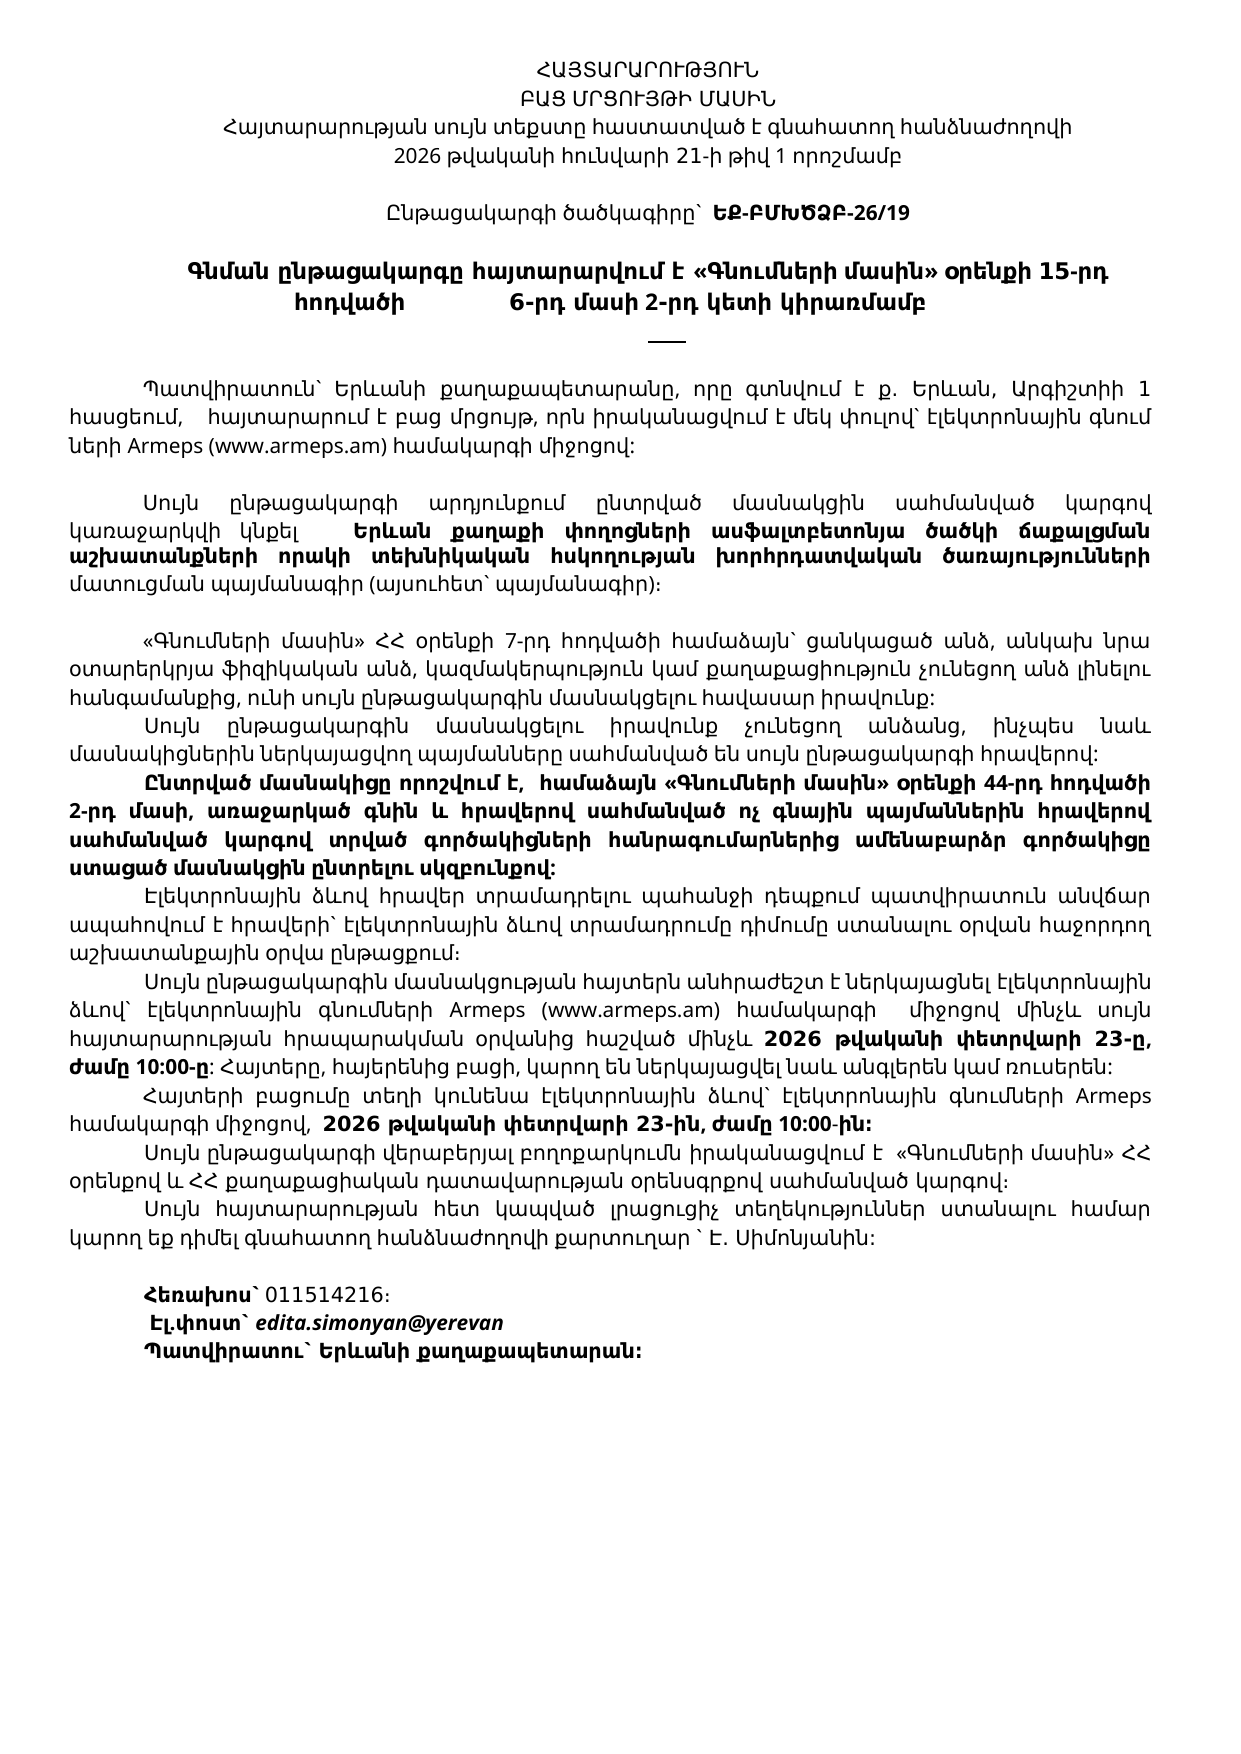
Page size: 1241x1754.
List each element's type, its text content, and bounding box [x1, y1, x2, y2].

text Սույն հայտարարության հետ կապված լրացուցիչ տեղեկություններ ստանալու համար կարող եք դիմել գնահատող հանձնաժողովի քարտուղար ` Է. Սիմոնյանին: [69, 1194, 1152, 1251]
text ՀԱՅՏԱՐԱՐՈՒԹՅՈՒՆ [69, 56, 1152, 84]
text 2026 թվականի հունվարի 21-ի թիվ 1 որոշմամբ [69, 141, 1152, 169]
text Ընթացակարգի ծածկագիրը` ԵՔ-ԲՄԽԾՁԲ-26/19 [69, 198, 1152, 226]
text Էլեկտրոնային ձևով հրավեր տրամադրելու պահանջի դեպքում պատվիրատուն անվճար ապահովում է հրավերի` էլեկտրոնային ձևով տրամադրումը դիմումը ստանալու օրվան հաջորդող աշխատանքային օրվա ընթացքում։ [69, 882, 1152, 967]
text Գնման ընթացակարգը հայտարարվում է «Գնումների մասին» օրենքի 15-րդ հոդվածի 6-րդ մասի 2-րդ կետի կիրառմամբ [69, 254, 1152, 317]
text Սույն ընթացակարգի արդյունքում ընտրված մասնակցին սահմանված կարգով կառաջարկվի կնքել Երևան քաղաքի փողոցների ասֆալտբետոնյա ծածկի ճաքալցման աշխատանքների որակի տեխնիկական հսկողության խորհրդատվական ծառայությունների մատուցման պայմանագիր (այսուհետ` պայմանագիր)։ [69, 488, 1152, 597]
text Հայտարարության սույն տեքստը հաստատված է գնահատող հանձնաժողովի [69, 112, 1152, 141]
text Սույն ընթացակարգի վերաբերյալ բողոքարկումն իրականացվում է «Գնումների մասին» ՀՀ օրենքով և ՀՀ քաղաքացիական դատավարության օրենսգրքով սահմանված կարգով։ [69, 1138, 1152, 1194]
text Սույն ընթացակարգին մասնակցելու իրավունք չունեցող անձանց, ինչպես նաև մասնակիցներին ներկայացվող պայմանները սահմանված են սույն ընթացակարգի հրավերով: [69, 711, 1152, 768]
text Հայտերի բացումը տեղի կունենա էլեկտրոնային ձևով` էլեկտրոնային գնումների Armeps համակարգի միջոցով, 2026 թվականի փետրվարի 23-ին, ժամը 10:00-ին։ [69, 1081, 1152, 1138]
text Պատվիրատուն` Երևանի քաղաքապետարանը, որը գտնվում է ք. Երևան, Արգիշտիի 1 հասցեում, հայտարարում է բաց մրցույթ, որն իրականացվում է մեկ փուլով` էլեկտրոնային գնում ների Armeps (www.armeps.am) համակարգի միջոցով: [69, 374, 1152, 459]
text Սույն ընթացակարգին մասնակցության հայտերն անհրաժեշտ է ներկայացնել էլեկտրոնային ձևով` էլեկտրոնային գնումների Armeps (www.armeps.am) համակարգի միջոցով մինչև սույն հայտարարության հրապարակման օրվանից հաշված մինչև 2026 թվականի փետրվարի 23-ը, ժամը 10:00-ը: Հայտերը, հայերենից բացի, կարող են ներկայացվել նաև անգլերեն կամ ռուսերեն: [69, 967, 1152, 1081]
text Պատվիրատու` Երևանի քաղաքապետարան։ [69, 1337, 1152, 1365]
text Հեռախոս` 011514216։ [69, 1280, 1152, 1308]
text Էլ.փոստ` edita.simonyan@yerevan [69, 1308, 1152, 1337]
text Ընտրված մասնակիցը որոշվում է, համաձայն «Գնումների մասին» օրենքի 44-րդ հոդվածի 2-րդ մասի, առաջարկած գնին և հրավերով սահմանված ոչ գնային պայմաններին հրավերով սահմանված կարգով տրված գործակիցների հանրագումարներից ամենաբարձր գործակիցը ստացած մասնակցին ընտրելու սկզբունքով: [69, 768, 1152, 882]
text ԲԱՑ ՄՐՑՈՒՅԹԻ ՄԱՍԻՆ [69, 84, 1152, 112]
text «Գնումների մասին» ՀՀ օրենքի 7-րդ հոդվածի համաձայն` ցանկացած անձ, անկախ նրա օտարերկրյա ֆիզիկական անձ, կազմակերպություն կամ քաղաքացիություն չունեցող անձ լինելու հանգամանքից, ունի սույն ընթացակարգին մասնակցելու հավասար իրավունք: [69, 626, 1152, 711]
